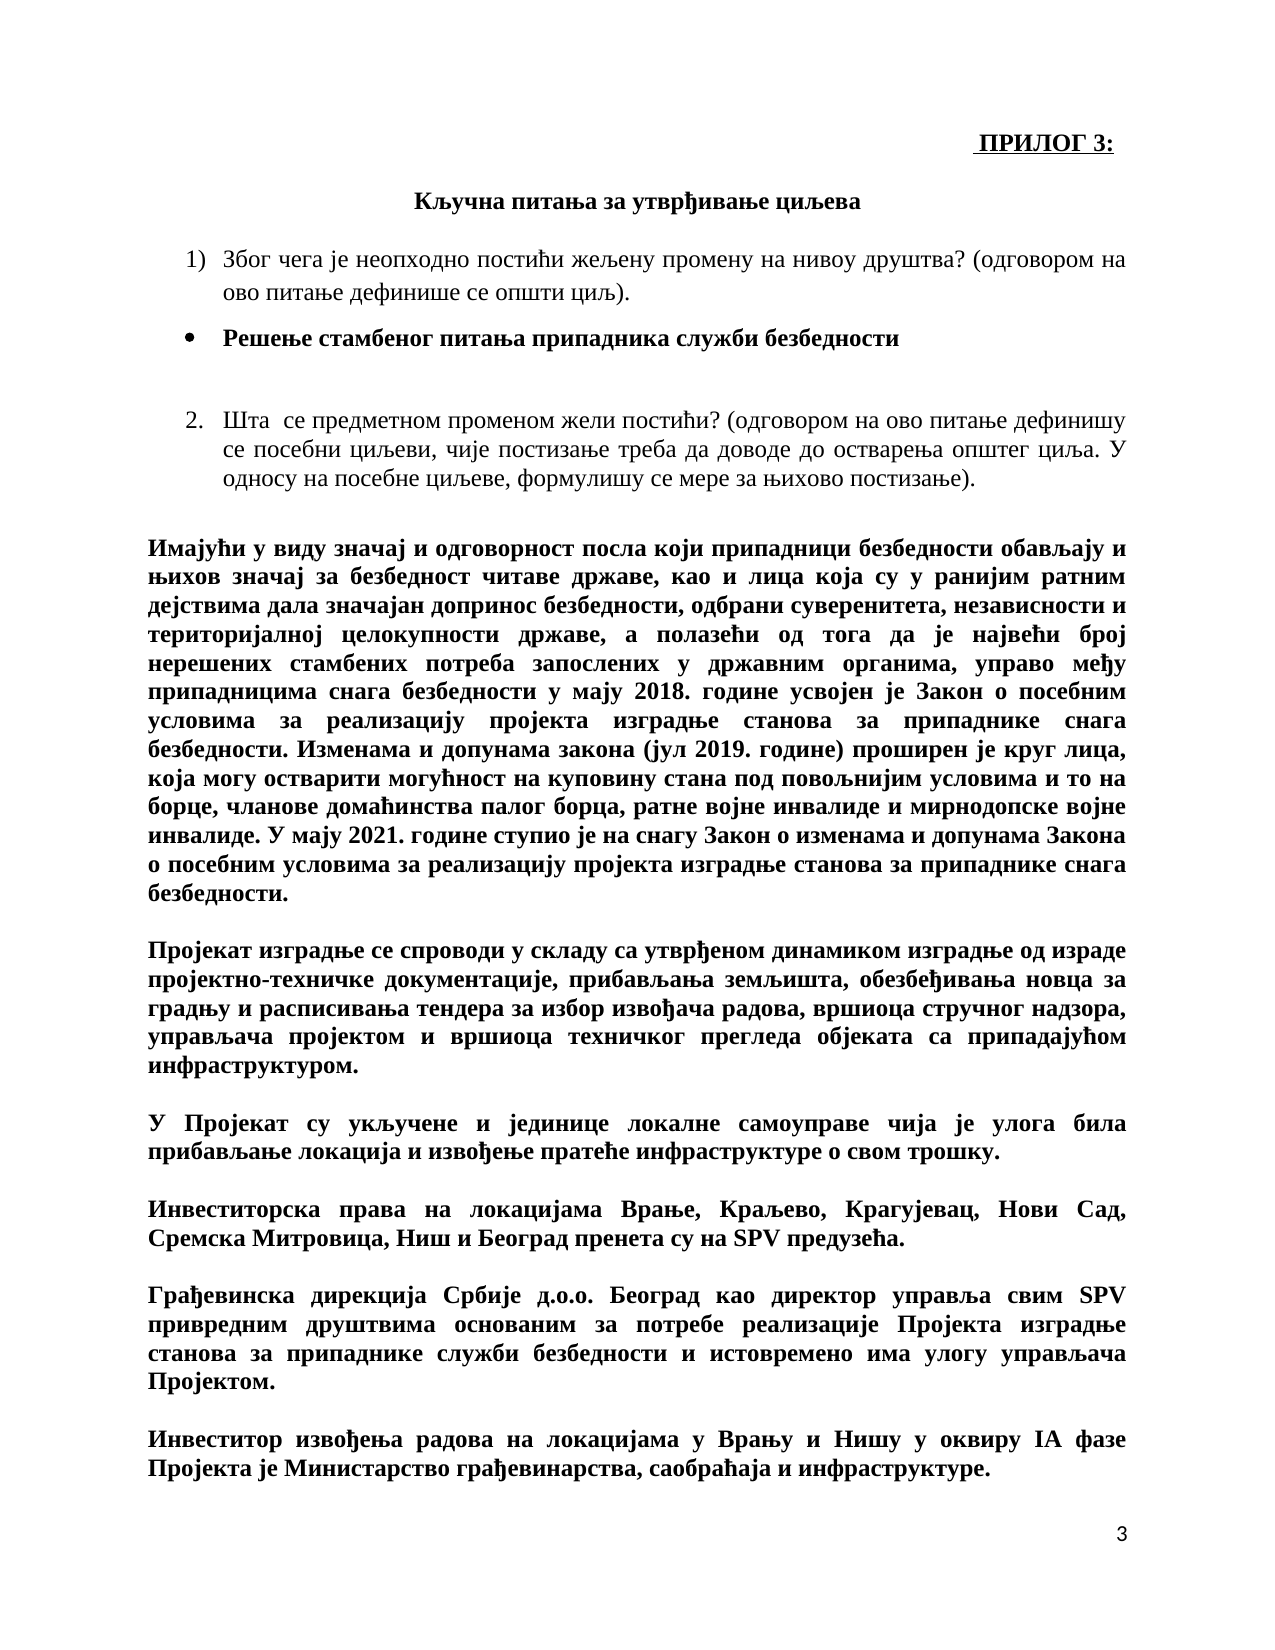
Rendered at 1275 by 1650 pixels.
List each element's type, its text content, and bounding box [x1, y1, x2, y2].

list Шта се предметном променом жели постићи? (одговором на ово питање дефинишу се посебни циљеви, чије постизање треба да доводе до остварења општег циља. У односу на посебне циљеве, формулишу се мере за њихово постизање). [185, 405, 1127, 491]
text У Пројекат су укључене и јединице локалне самоуправе чија је улога била прибављање локација и извођење пратеће инфраструктуре о свом трошку. [148, 1108, 1127, 1165]
list Због чега је неопходно постићи жељену промену на нивоу друштва? (одговором на ово питање дефинише се општи циљ). [185, 244, 1127, 306]
list Решење стамбеног питања припадника служби безбедности [185, 323, 1127, 351]
text ПРИЛОГ 3: [973, 128, 1127, 157]
text Кључна питања за утврђивање циљева [148, 186, 1127, 215]
text Инвеститор извођења радова на локацијама у Врању и Нишу у оквиру IA фазе Пројекта је Министарство грађевинарства, саобраћаја и инфраструктуре. [148, 1424, 1127, 1481]
text Имајући у виду значај и одговорност посла који припадници безбедности обављају и њихов значај за безбедност читаве државе, као и лица која су у ранијим ратним дејствима дала значајан допринос безбедности, одбрани суверенитета, независности и територијалној целокупности државе, а полазећи од тога да је највећи број нерешених стамбених потреба запослених у државним органима, управо међу припадницима снага безбедности у мају 2018. године усвојен је Закон о посебним условима за реализацију пројекта изградње станова за припаднике снага безбедности. Изменама и допунама закона (јул 2019. године) проширен је круг лица, која могу остварити могућност на куповину стана под повољнијим условима и то на борце, чланове домаћинства палог борца, ратне војне инвалиде и мирнодопске војне инвалиде. У мају 2021. године ступио је на снагу Закон о изменама и допунама Закона о посебним условима за реализацију пројекта изградње станова за припаднике снага безбедности. [148, 533, 1127, 906]
text Инвeститорска права на локацијама Врање, Краљево, Крагујевац, Нови Сад, Сремска Митровица, Ниш и Београд пренета су на SPV предузећа. [148, 1194, 1127, 1251]
text Грађевинска дирекција Србије д.о.о. Београд као директор управља свим SPV привредним друштвима основаним за потребе реализације Пројекта изградње станова за припаднике служби безбедности и истовремено има улогу управљача Пројектом. [148, 1280, 1127, 1395]
text Пројекат изградње се спроводи у складу са утврђеном динамиком изградње од израде пројектно-техничке документације, прибављања земљишта, обезбеђивања новца за градњу и расписивања тендера за избор извођача радова, вршиоца стручног надзора, управљача пројектом и вршиоца техничког прегледа објеката са припадајућом инфраструктуром. [148, 935, 1127, 1079]
